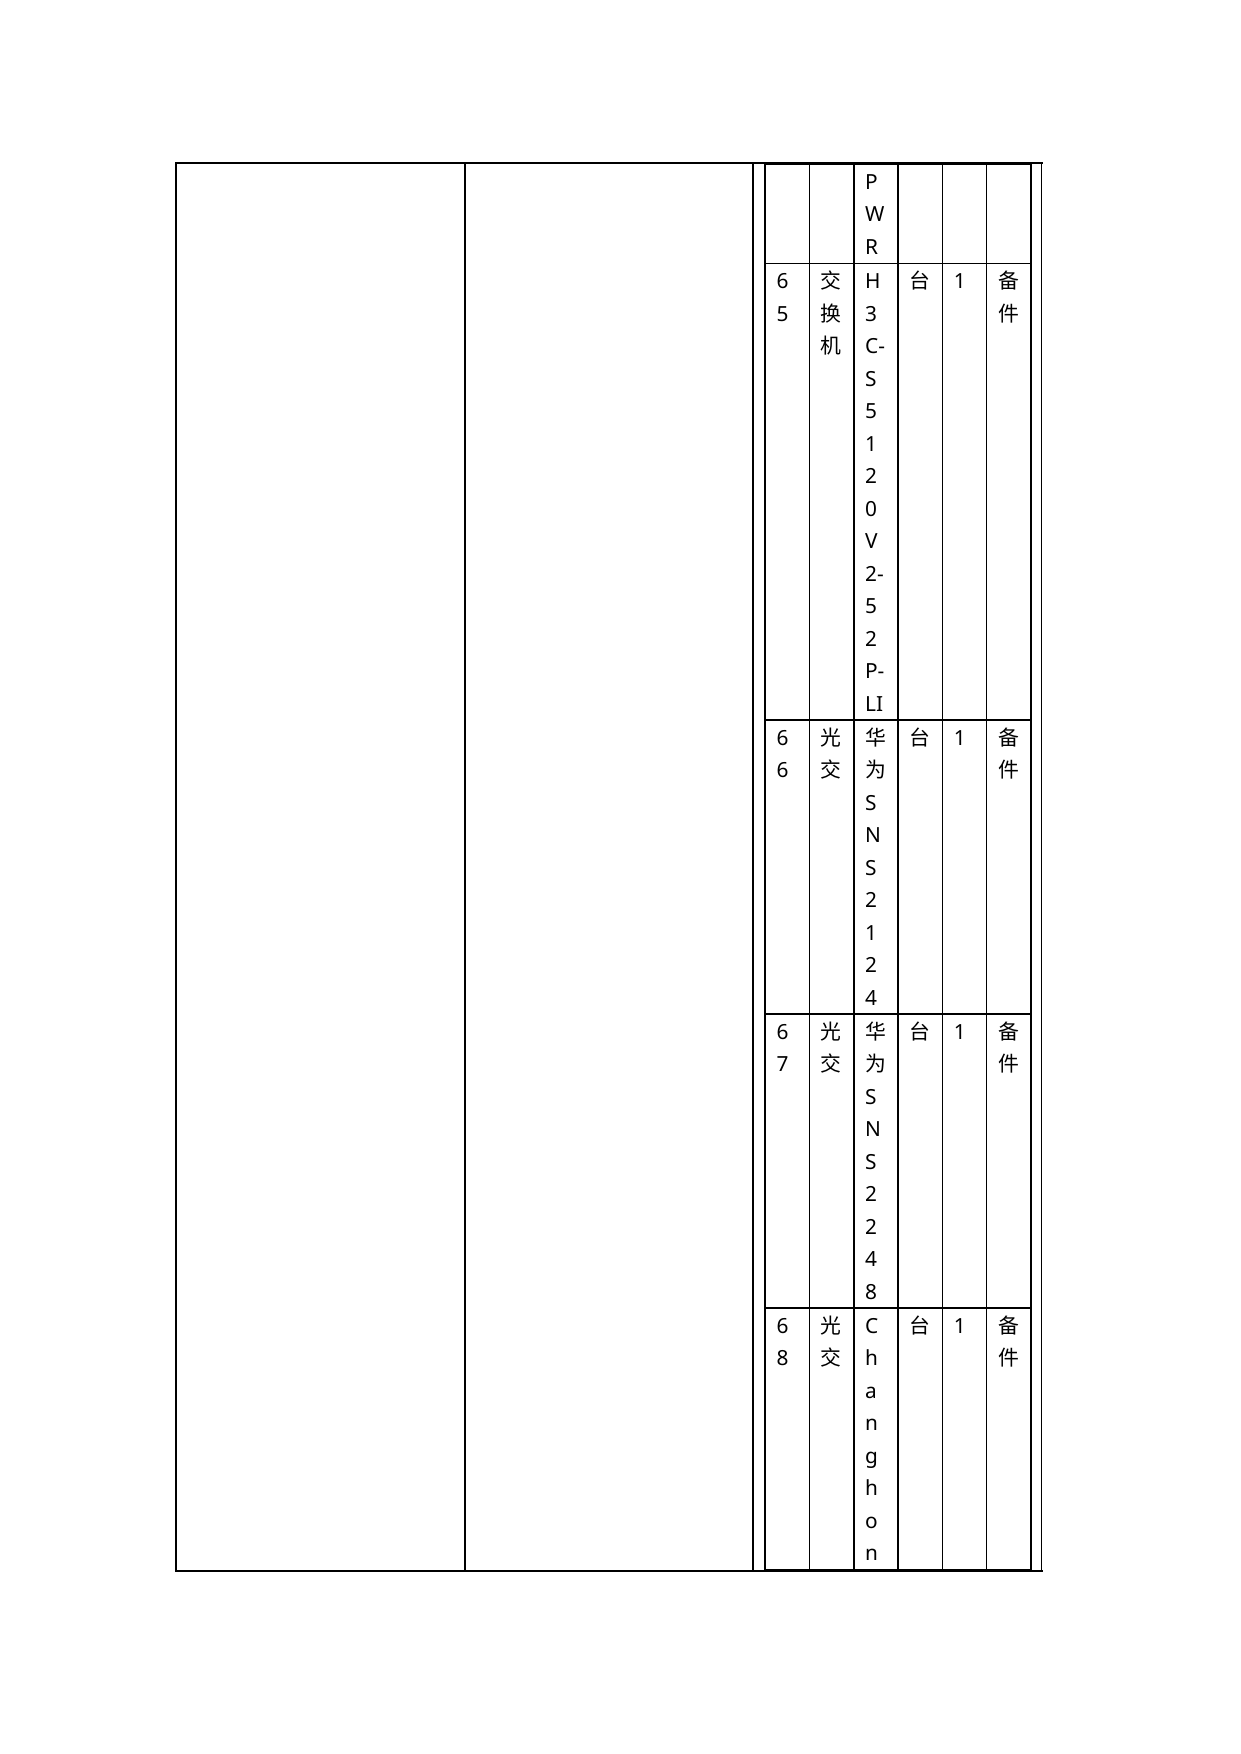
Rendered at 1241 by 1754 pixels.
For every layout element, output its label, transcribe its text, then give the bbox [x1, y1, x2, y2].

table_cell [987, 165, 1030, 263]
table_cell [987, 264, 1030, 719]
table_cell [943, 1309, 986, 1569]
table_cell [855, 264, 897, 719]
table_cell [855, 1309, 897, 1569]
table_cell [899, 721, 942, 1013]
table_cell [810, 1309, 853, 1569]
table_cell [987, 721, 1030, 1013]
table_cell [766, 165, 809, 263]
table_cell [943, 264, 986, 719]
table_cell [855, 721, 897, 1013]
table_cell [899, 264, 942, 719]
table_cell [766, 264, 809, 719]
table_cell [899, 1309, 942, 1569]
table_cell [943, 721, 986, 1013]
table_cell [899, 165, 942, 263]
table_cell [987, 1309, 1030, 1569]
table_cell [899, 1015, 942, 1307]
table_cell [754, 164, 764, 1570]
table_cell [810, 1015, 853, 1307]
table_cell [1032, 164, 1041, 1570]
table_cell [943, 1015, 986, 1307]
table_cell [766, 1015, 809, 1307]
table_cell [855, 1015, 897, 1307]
table_cell 1 [177, 164, 464, 1570]
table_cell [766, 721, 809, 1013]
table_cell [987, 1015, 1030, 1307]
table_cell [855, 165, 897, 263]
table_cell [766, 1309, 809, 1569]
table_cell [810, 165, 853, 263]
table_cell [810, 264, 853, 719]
table_cell [466, 164, 752, 1570]
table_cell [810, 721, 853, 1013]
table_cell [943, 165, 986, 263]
